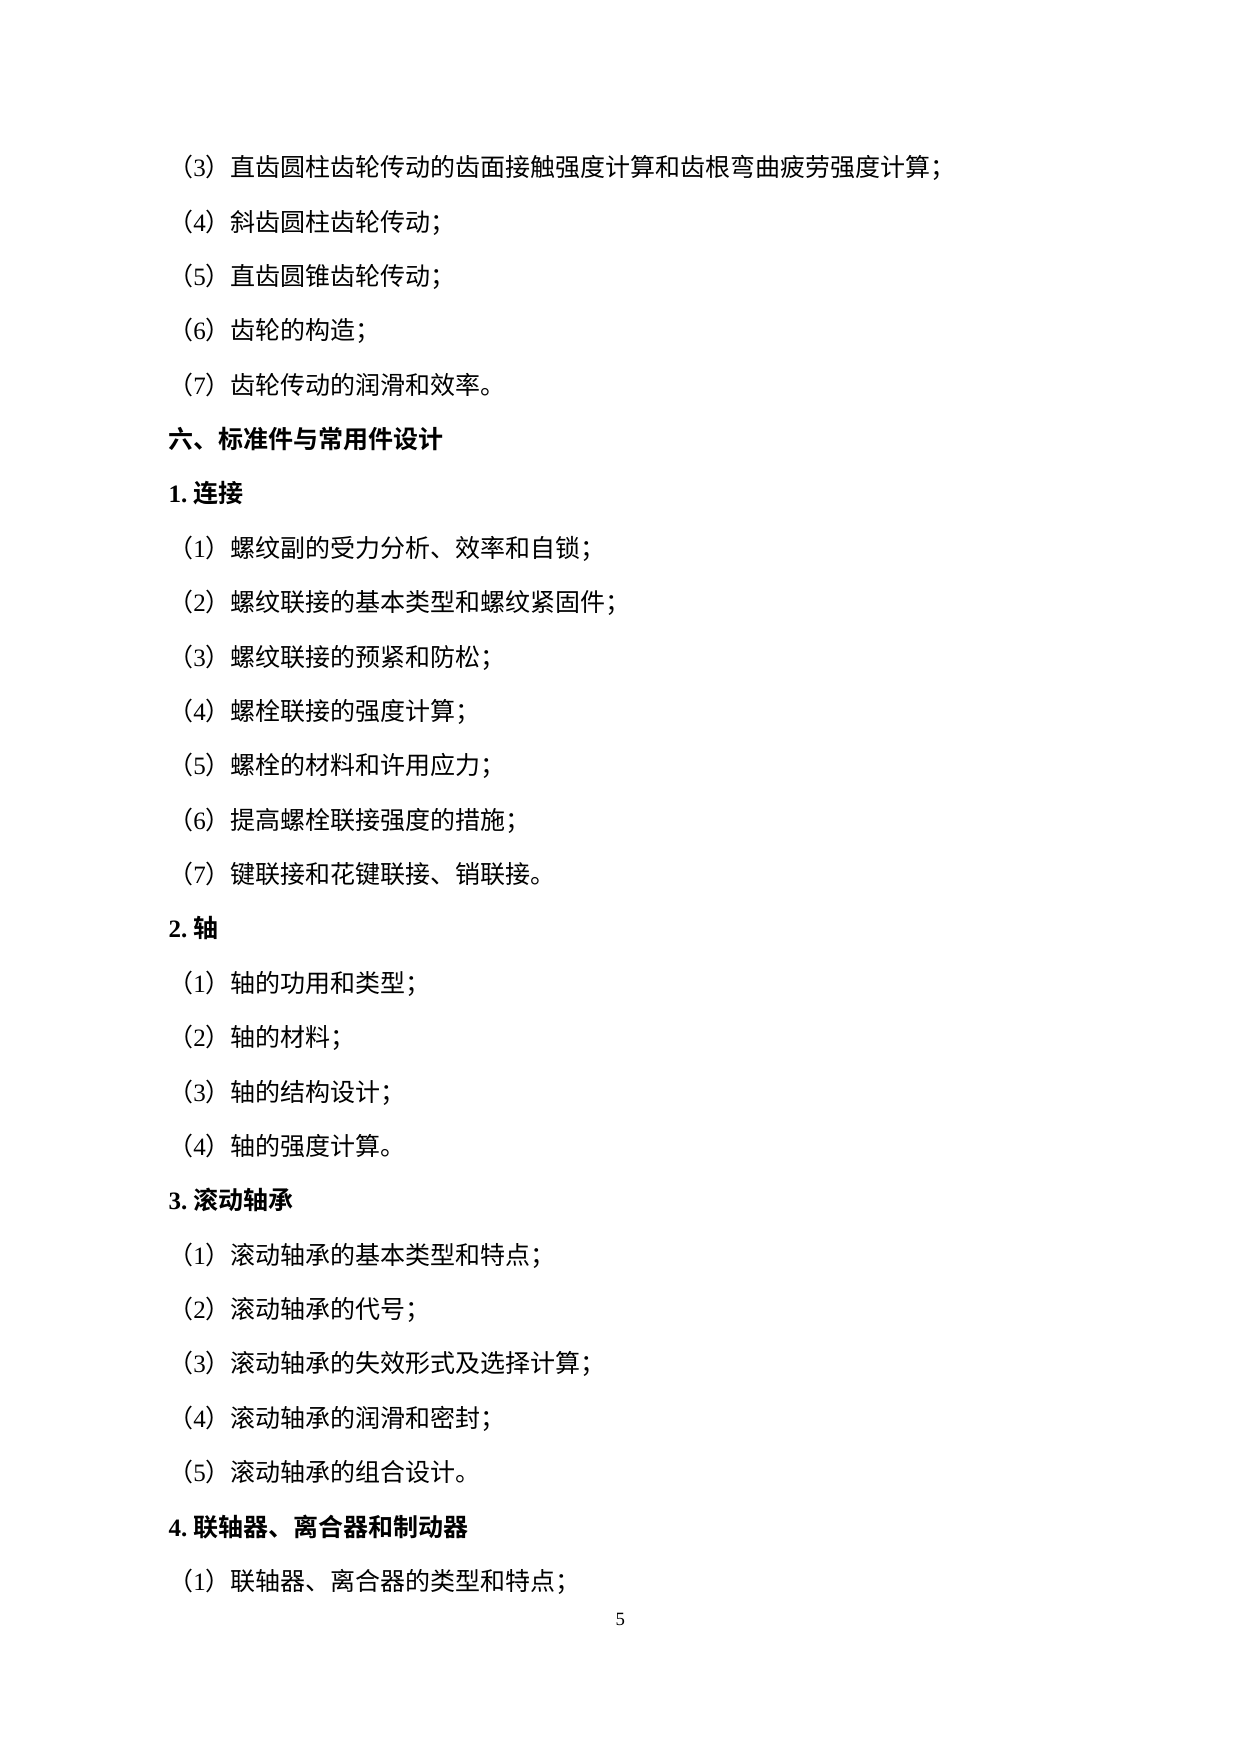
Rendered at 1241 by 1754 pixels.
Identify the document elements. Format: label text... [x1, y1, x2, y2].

text （3）轴的结构设计； [118, 1072, 1122, 1108]
text 1. 连接 [118, 474, 1122, 510]
text （3）滚动轴承的失效形式及选择计算； [118, 1344, 1122, 1380]
text （1）联轴器、离合器的类型和特点； [118, 1561, 1122, 1598]
text （6）提高螺栓联接强度的措施； [118, 800, 1122, 836]
text （5）直齿圆锥齿轮传动； [118, 256, 1122, 293]
text （1）轴的功用和类型； [118, 963, 1122, 999]
text （7）键联接和花键联接、销联接。 [118, 854, 1122, 891]
text （4）轴的强度计算。 [118, 1126, 1122, 1163]
text 2. 轴 [118, 909, 1122, 945]
text （5）螺栓的材料和许用应力； [118, 746, 1122, 782]
text （4）滚动轴承的润滑和密封； [118, 1398, 1122, 1434]
text （3）螺纹联接的预紧和防松； [118, 637, 1122, 673]
text （3）直齿圆柱齿轮传动的齿面接触强度计算和齿根弯曲疲劳强度计算； [118, 148, 1122, 184]
text （4）斜齿圆柱齿轮传动； [118, 202, 1122, 238]
text （2）轴的材料； [118, 1018, 1122, 1054]
text 4. 联轴器、离合器和制动器 [118, 1507, 1122, 1543]
text （1）螺纹副的受力分析、效率和自锁； [118, 528, 1122, 564]
text （5）滚动轴承的组合设计。 [118, 1453, 1122, 1489]
text （2）螺纹联接的基本类型和螺纹紧固件； [118, 583, 1122, 619]
text （2）滚动轴承的代号； [118, 1289, 1122, 1326]
text （6）齿轮的构造； [118, 311, 1122, 347]
text （7）齿轮传动的润滑和效率。 [118, 365, 1122, 401]
text 3. 滚动轴承 [118, 1181, 1122, 1217]
text （4）螺栓联接的强度计算； [118, 691, 1122, 728]
text （1）滚动轴承的基本类型和特点； [118, 1235, 1122, 1271]
text 六、标准件与常用件设计 [118, 419, 1122, 456]
